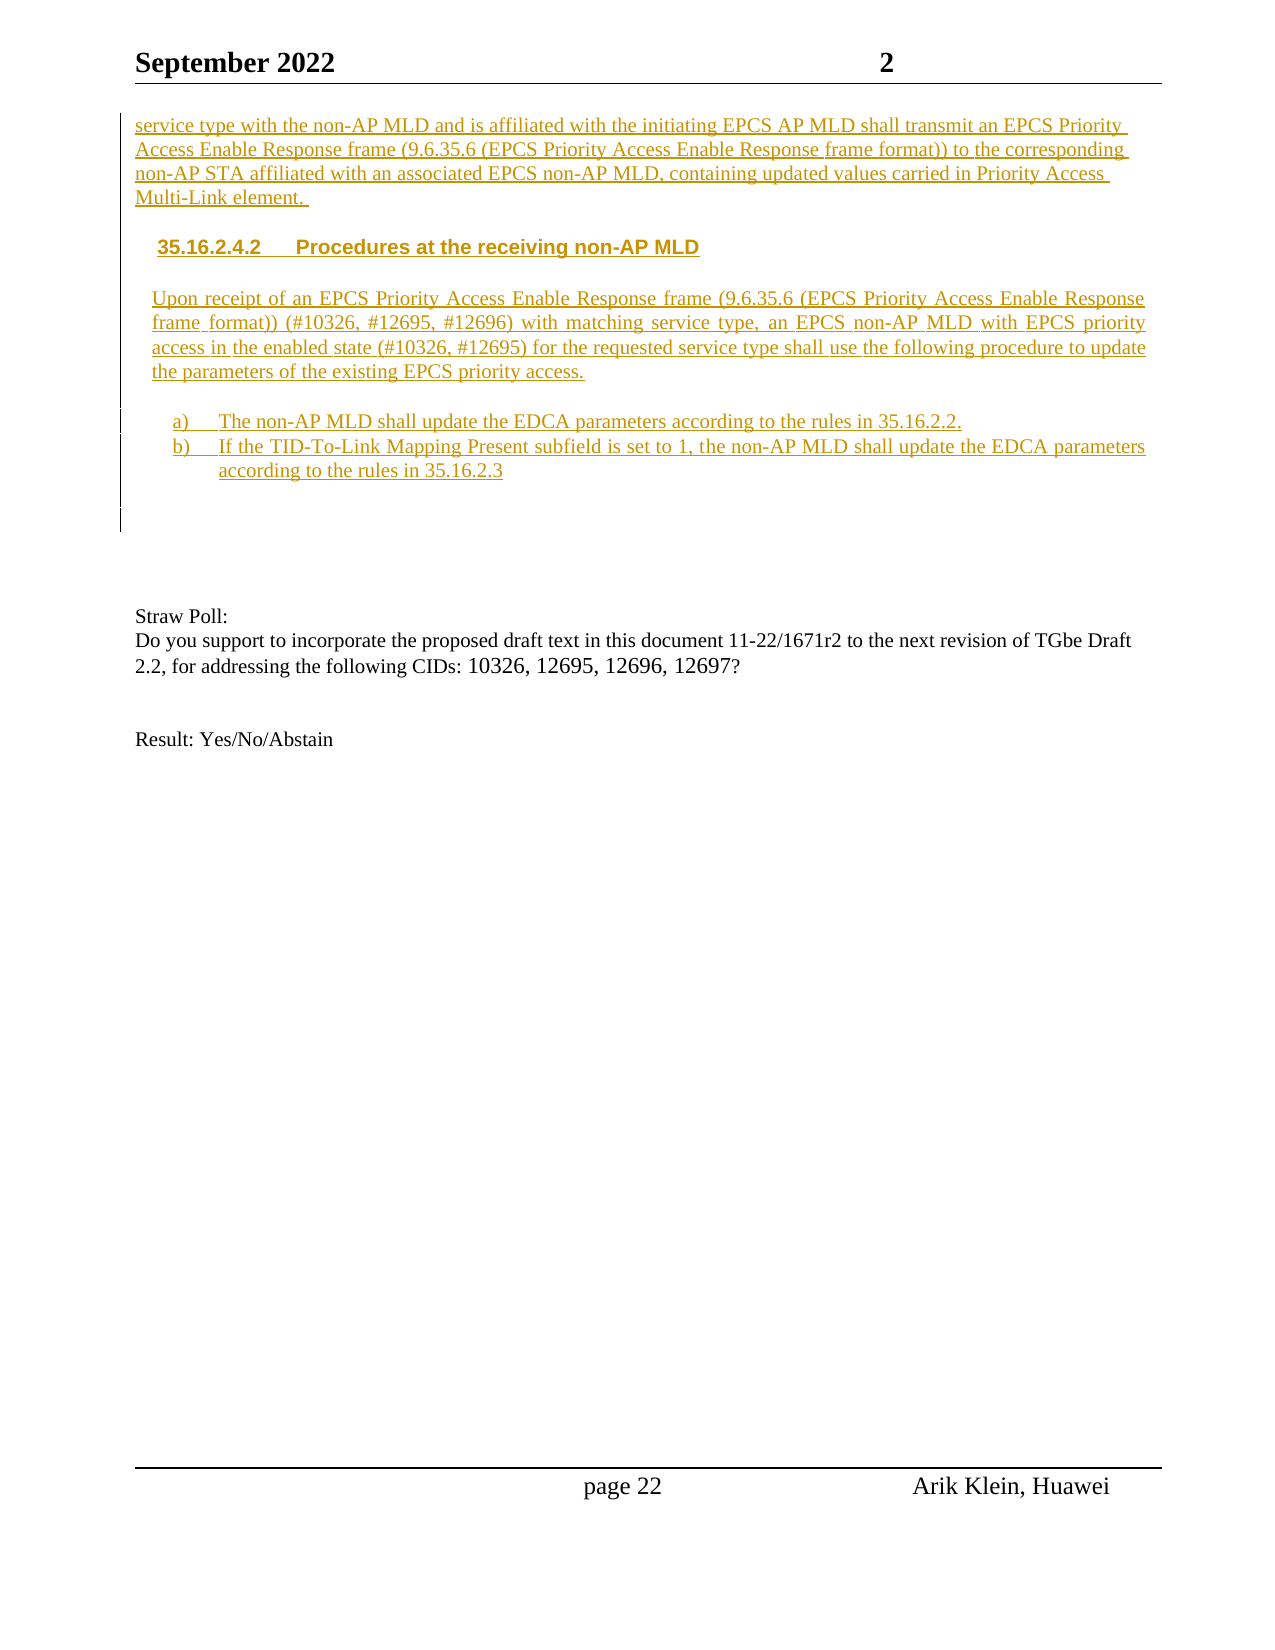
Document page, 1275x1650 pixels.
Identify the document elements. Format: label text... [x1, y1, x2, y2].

text Do you support to incorporate the proposed draft text in this document 11-22/1671r2 to the next revision of TGbe Draft 2.2, for addressing the following CIDs: 10326, 12695, 12696, 12697? [135, 628, 1162, 678]
text Straw Poll: [135, 604, 1162, 628]
text Result: Yes/No/Abstain [135, 727, 1162, 751]
